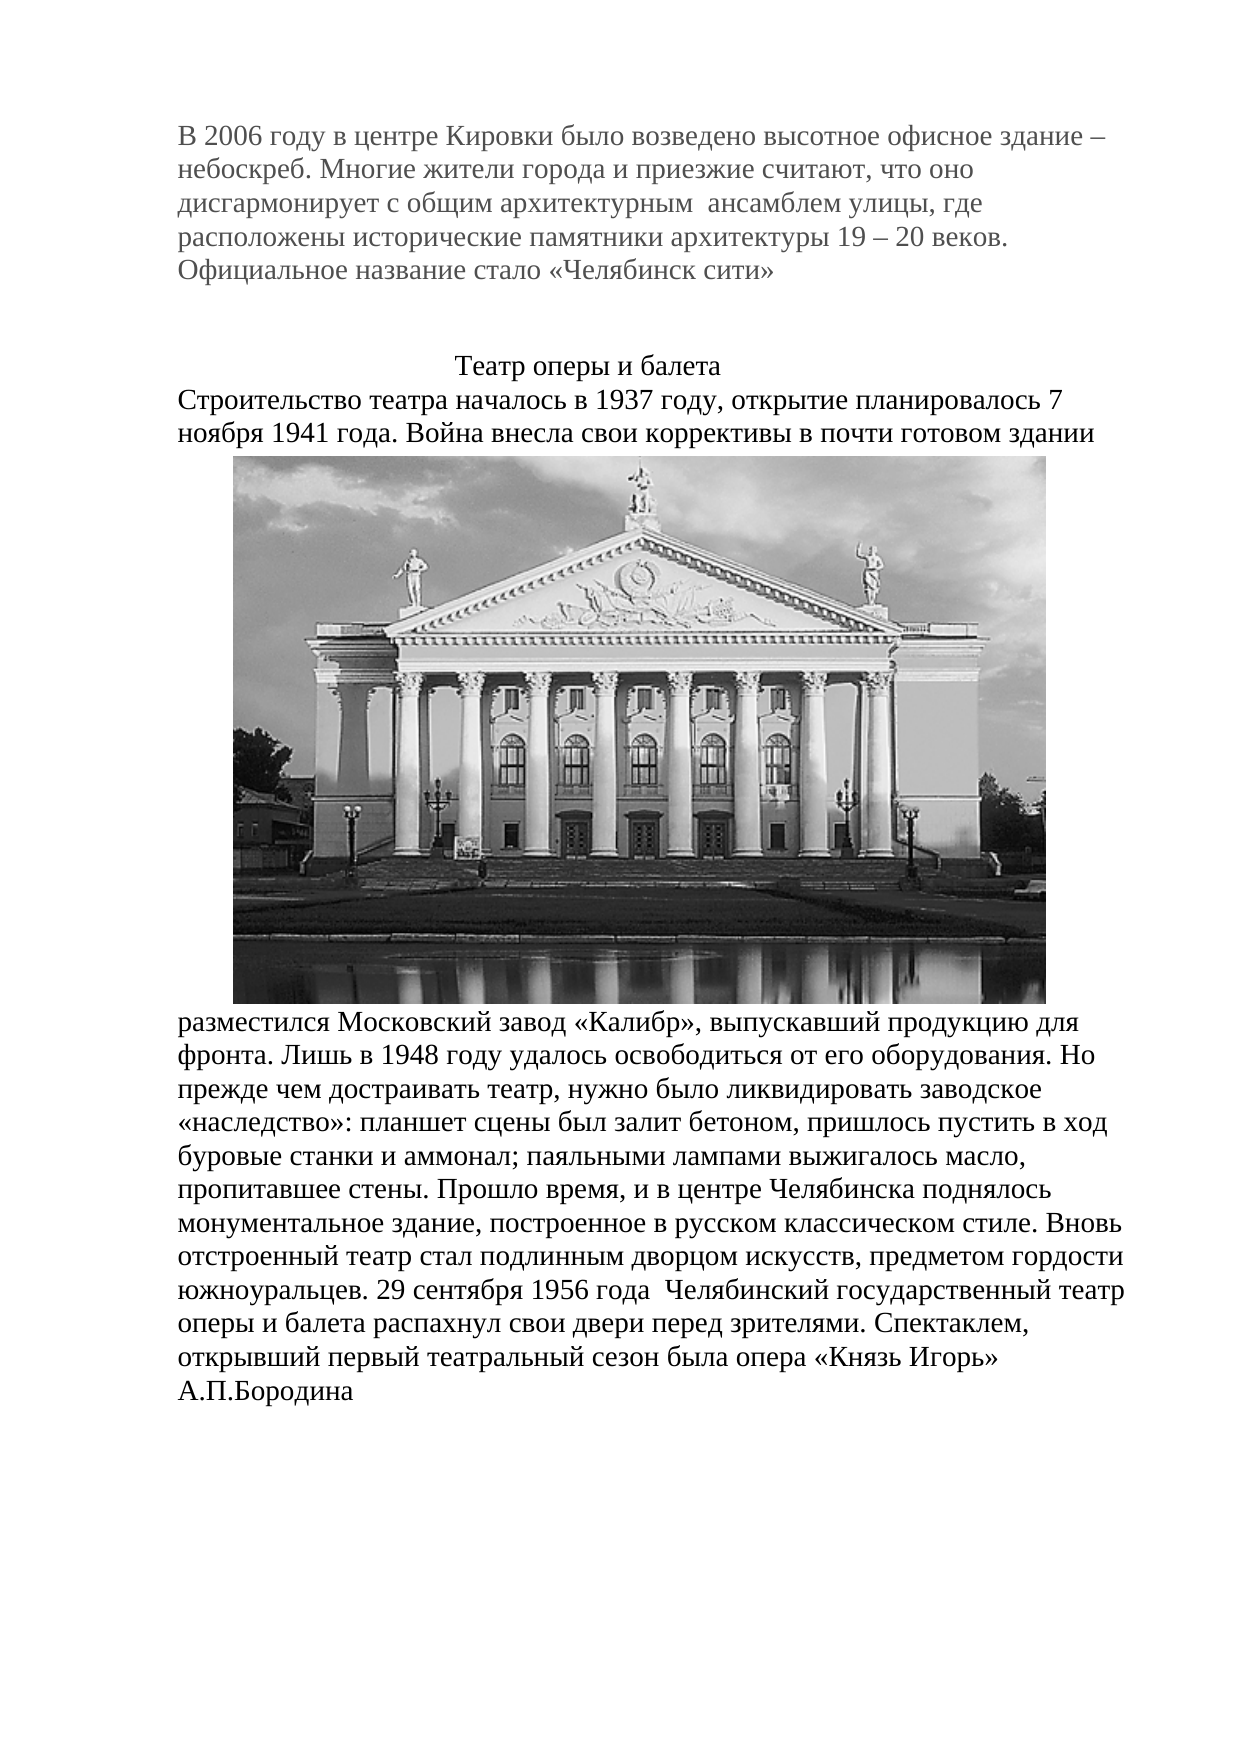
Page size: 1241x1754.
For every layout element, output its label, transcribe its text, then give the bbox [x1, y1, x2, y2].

picture [233, 456, 1046, 1004]
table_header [177, 315, 1152, 1607]
text В 2006 году в центре Кировки было возведено высотное офисное здание – небоскреб. Многие жители города и приезжие считают, что оно дисгармонирует с общим архитектурным ансамблем улицы, где расположены исторические памятники архитектуры 19 – 20 веков. Официальное название стало «Челябинск сити» [177, 118, 1152, 286]
